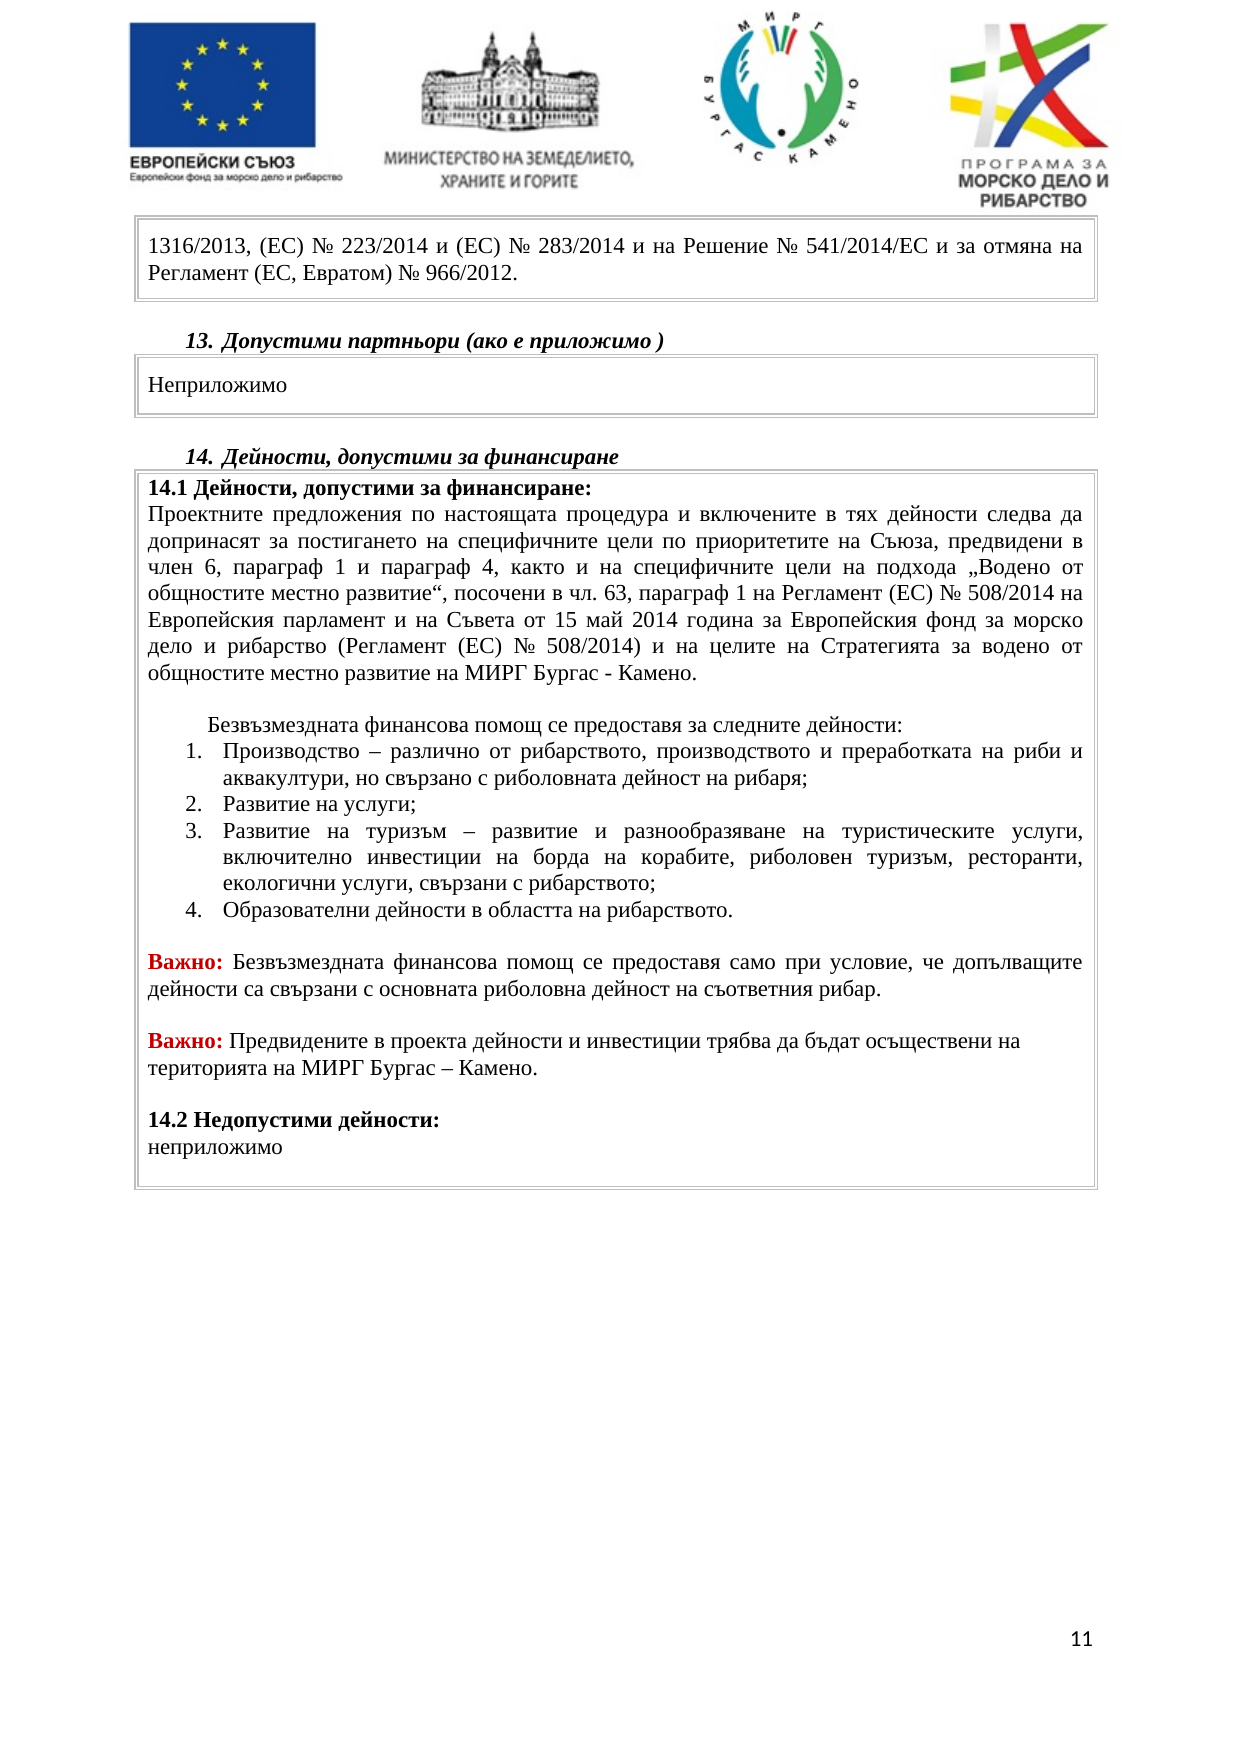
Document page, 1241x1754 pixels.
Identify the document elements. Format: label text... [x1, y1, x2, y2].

picture [117, 0, 1123, 215]
list Допустими партньори (ако е приложимо ) [185, 327, 1093, 353]
table_header 14.1 Дейности, допустими за финансиране: Проектните предложения по настоящата процедура и включените в тях дейности следва да допринасят за постигането на специфичните цели по приоритетите на Съюза, предвидени в член 6, параграф 1 и параграф 4, както и на специфичните цели на подхода „Водено от общностите местно развитие“, посочени в чл. 63, параграф 1 на Регламент (ЕС) № 508/2014 на Европейския парламент и на Съвета от 15 май 2014 година за Европейския фонд за морско дело и рибарство (Регламент (ЕС) № 508/2014) и на целите на Стратегията за водено от общностите местно развитие на МИРГ Бургас - Камено. Безвъзмездната финансова помощ се предоставя за следните дейности: Производство – различно от рибарството, производството и преработката на риби и аквакултури, но свързано с риболовната дейност на рибаря; Развитие на услуги; Развитие на туризъм – развитие и разнообразяване на туристическите услуги, включително инвестиции на борда на корабите, риболовен туризъм, ресторанти, екологични услуги, свързани с рибарството; Образователни дейности в областта на рибарството. Важно: Безвъзмездната финансова помощ се предоставя само при условие, че допълващите дейности са свързани с основната риболовна дейност на съответния рибар. Важно: Предвидените в проекта дейности и инвестиции трябва да бъдат осъществени на територията на МИРГ Бургас – Камено. 14.2 Недопустими дейности: неприложимо [139, 474, 1094, 1186]
list Дейности, допустими за финансиране [185, 443, 1093, 469]
table_header Неприложимо [139, 358, 1094, 413]
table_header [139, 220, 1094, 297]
